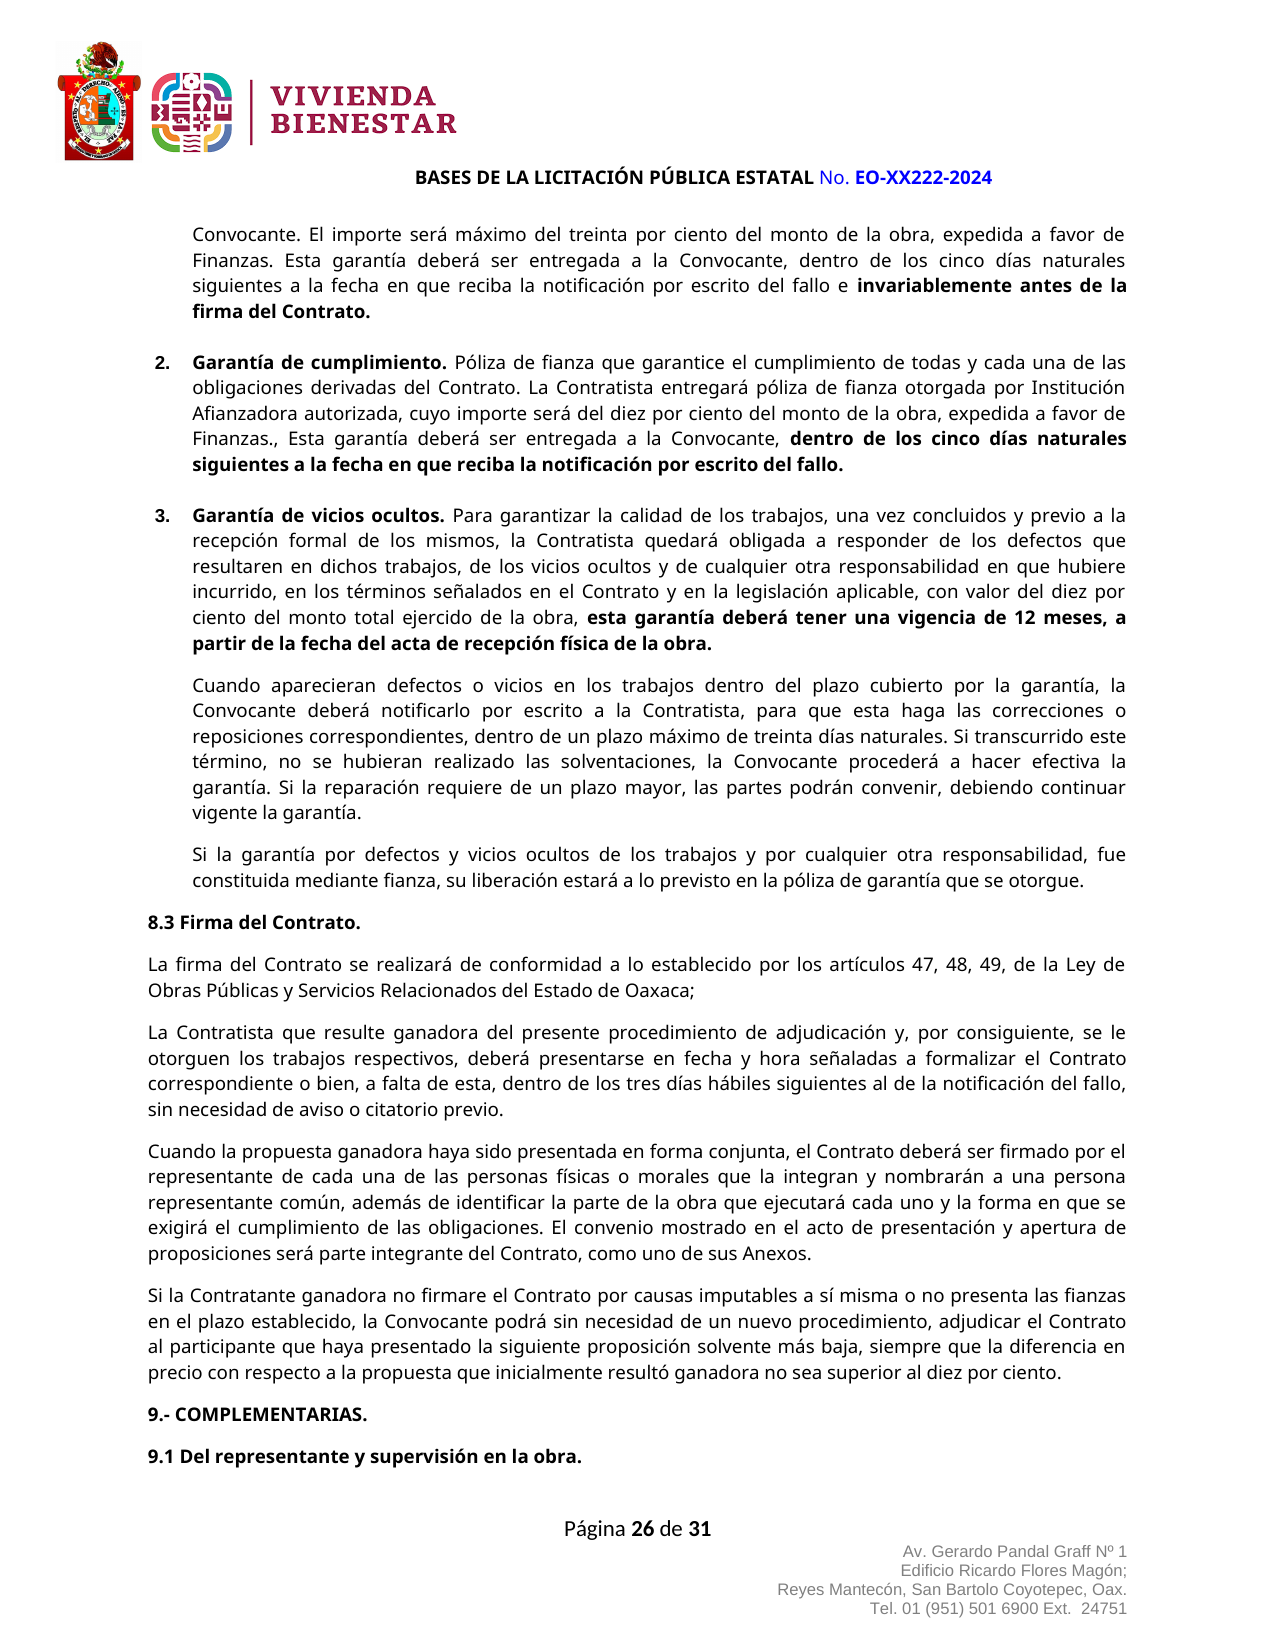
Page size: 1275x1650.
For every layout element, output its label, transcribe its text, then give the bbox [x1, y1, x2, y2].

text La firma del Contrato se realizará de conformidad a lo establecido por los artículos 47, 48, 49, de la Ley de Obras Públicas y Servicios Relacionados del Estado de Oaxaca; [148, 952, 1127, 1003]
text 9.- COMPLEMENTARIAS. [148, 1401, 1127, 1427]
list Garantía de cumplimiento. Póliza de fianza que garantice el cumplimiento de todas y cada una de las obligaciones derivadas del Contrato. La Contratista entregará póliza de fianza otorgada por Institución Afianzadora autorizada, cuyo importe será del diez por ciento del monto de la obra, expedida a favor de Finanzas., Esta garantía deberá ser entregada a la Convocante, dentro de los cinco días naturales siguientes a la fecha en que reciba la notificación por escrito del fallo. [154, 349, 1127, 477]
text 9.1 Del representante y supervisión en la obra. [148, 1443, 1127, 1469]
text La Contratista que resulte ganadora del presente procedimiento de adjudicación y, por consiguiente, se le otorguen los trabajos respectivos, deberá presentarse en fecha y hora señaladas a formalizar el Contrato correspondiente o bien, a falta de esta, dentro de los tres días hábiles siguientes al de la notificación del fallo, sin necesidad de aviso o citatorio previo. [148, 1019, 1127, 1121]
text Si la Contratante ganadora no firmare el Contrato por causas imputables a sí misma o no presenta las fianzas en el plazo establecido, la Convocante podrá sin necesidad de un nuevo procedimiento, adjudicar el Contrato al participante que haya presentado la siguiente proposición solvente más baja, siempre que la diferencia en precio con respecto a la propuesta que inicialmente resultó ganadora no sea superior al diez por ciento. [148, 1282, 1127, 1384]
list Garantía de vicios ocultos. Para garantizar la calidad de los trabajos, una vez concluidos y previo a la recepción formal de los mismos, la Contratista quedará obligada a responder de los defectos que resultaren en dichos trabajos, de los vicios ocultos y de cualquier otra responsabilidad en que hubiere incurrido, en los términos señalados en el Contrato y en la legislación aplicable, con valor del diez por ciento del monto total ejercido de la obra, esta garantía deberá tener una vigencia de 12 meses, a partir de la fecha del acta de recepción física de la obra. [154, 502, 1127, 655]
picture [147, 64, 473, 161]
text Cuando aparecieran defectos o vicios en los trabajos dentro del plazo cubierto por la garantía, la Convocante deberá notificarlo por escrito a la Contratista, para que esta haga las correcciones o reposiciones correspondientes, dentro de un plazo máximo de treinta días naturales. Si transcurrido este término, no se hubieran realizado las solventaciones, la Convocante procederá a hacer efectiva la garantía. Si la reparación requiere de un plazo mayor, las partes podrán convenir, debiendo continuar vigente la garantía. [192, 672, 1127, 825]
text Cuando la propuesta ganadora haya sido presentada en forma conjunta, el Contrato deberá ser firmado por el representante de cada una de las personas físicas o morales que la integran y nombrarán a una persona representante común, además de identificar la parte de la obra que ejecutará cada uno y la forma en que se exigirá el cumplimiento de las obligaciones. El convenio mostrado en el acto de presentación y apertura de proposiciones será parte integrante del Contrato, como uno de sus Anexos. [148, 1138, 1127, 1266]
text Si la garantía por defectos y vicios ocultos de los trabajos y por cualquier otra responsabilidad, fue constituida mediante fianza, su liberación estará a lo previsto en la póliza de garantía que se otorgue. [192, 842, 1127, 893]
picture [55, 41, 143, 163]
text 8.3 Firma del Contrato. [148, 909, 1127, 935]
